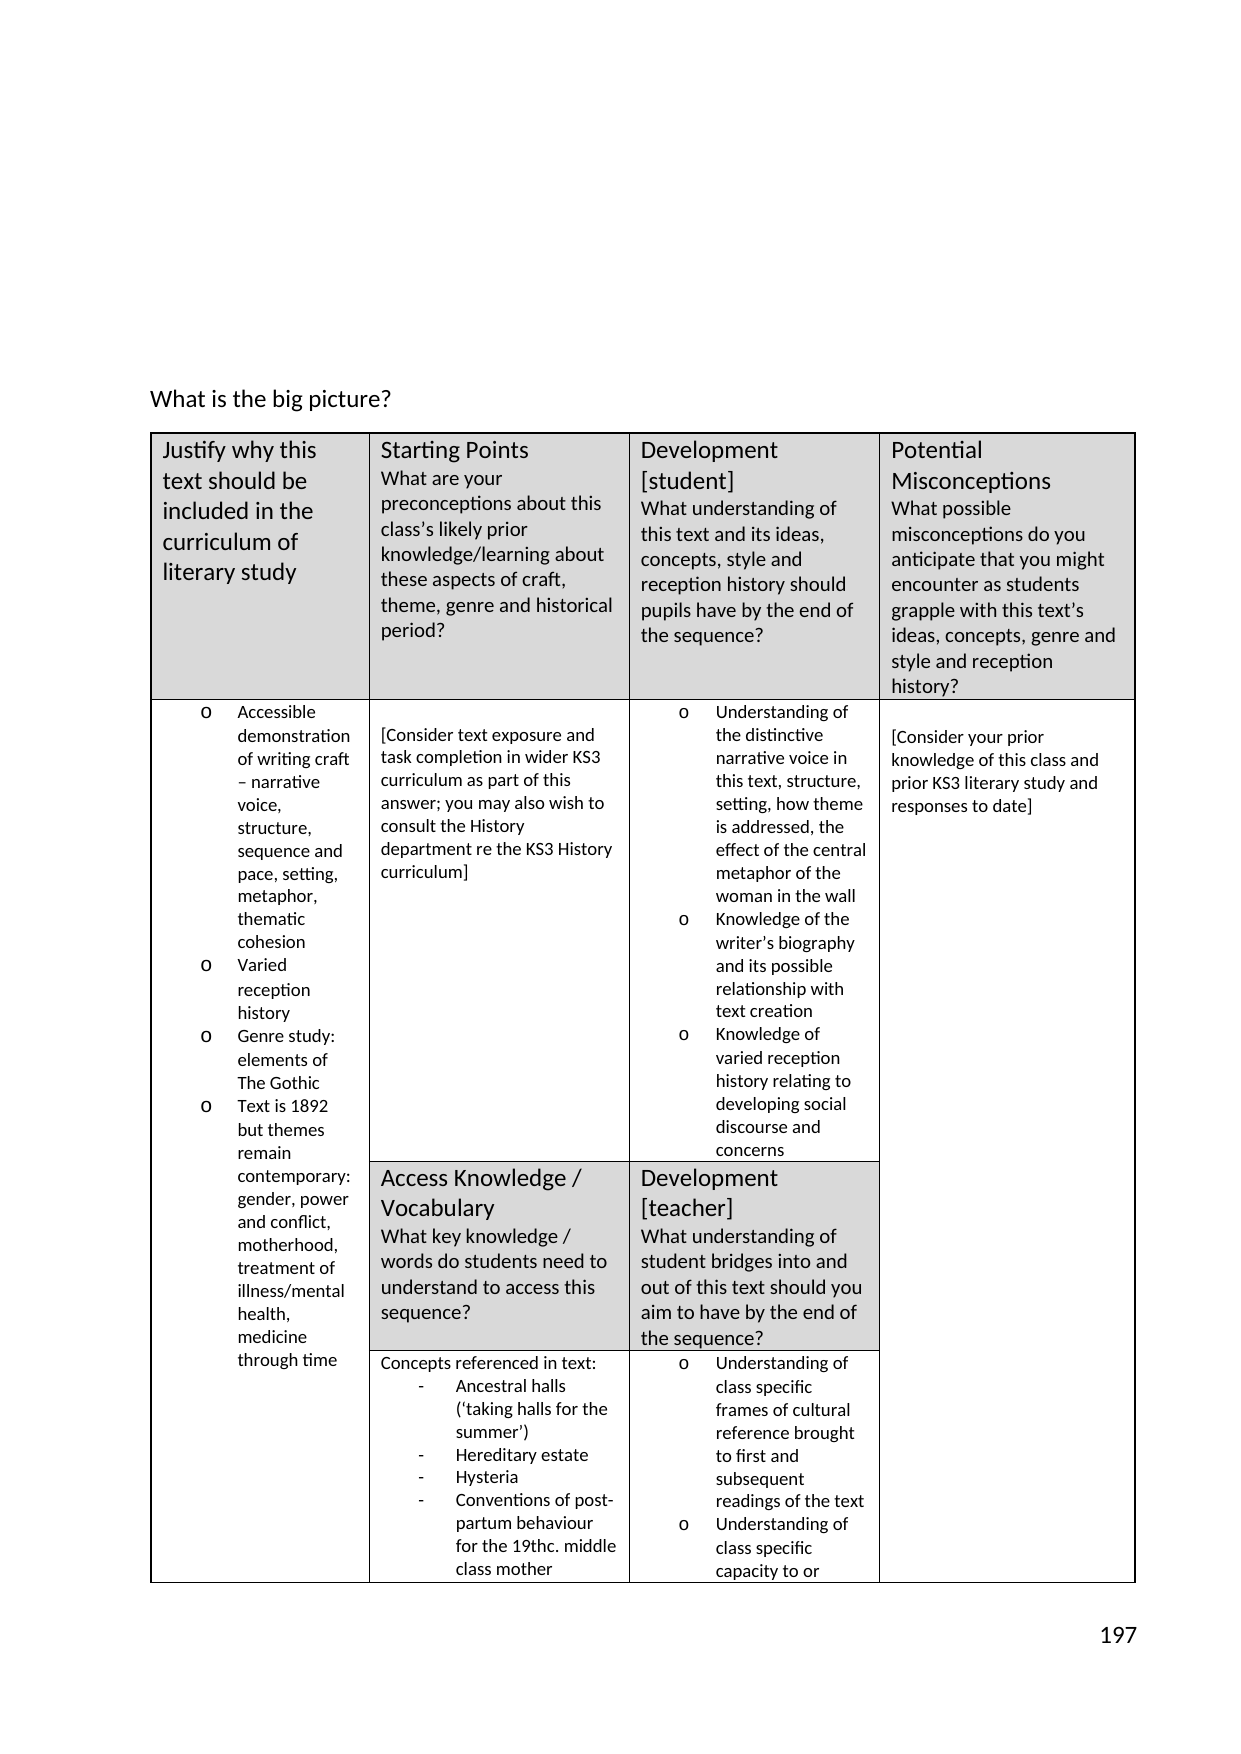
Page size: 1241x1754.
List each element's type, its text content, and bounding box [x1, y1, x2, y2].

table_header Development [student] What understanding of this text and its ideas, concepts, style and reception history should pupils have by the end of the sequence? [630, 434, 879, 699]
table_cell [370, 1351, 629, 1582]
table_cell Accessible demonstration of writing craft – narrative voice, structure, sequence and pace, setting, metaphor, thematic cohesion Varied reception history Genre study: elements of The Gothic Text is 1892 but themes remain contemporary: gender, power and conflict, motherhood, treatment of illness/mental health, medicine through time [152, 700, 369, 1582]
table_cell [Consider your prior knowledge of this class and prior KS3 literary study and responses to date] [880, 700, 1134, 1582]
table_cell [630, 1351, 879, 1582]
table_cell Understanding of the distinctive narrative voice in this text, structure, setting, how theme is addressed, the effect of the central metaphor of the woman in the wall Knowledge of the writer’s biography and its possible relationship with text creation Knowledge of varied reception history relating to developing social discourse and concerns [630, 700, 879, 1161]
table_header Starting Points What are your preconceptions about this class’s likely prior knowledge/learning about these aspects of craft, theme, genre and historical period? [370, 434, 629, 699]
table_cell Development [teacher] What understanding of student bridges into and out of this text should you aim to have by the end of the sequence? [630, 1162, 879, 1350]
table_header Justify why this text should be included in the curriculum of literary study [152, 434, 369, 699]
table_cell [Consider text exposure and task completion in wider KS3 curriculum as part of this answer; you may also wish to consult the History department re the KS3 History curriculum] [370, 700, 629, 1161]
text What is the big picture? [150, 383, 1137, 413]
table_cell Access Knowledge / Vocabulary What key knowledge / words do students need to understand to access this sequence? [370, 1162, 629, 1350]
table_header Potential Misconceptions What possible misconceptions do you anticipate that you might encounter as students grapple with this text’s ideas, concepts, genre and style and reception history? [880, 434, 1134, 699]
